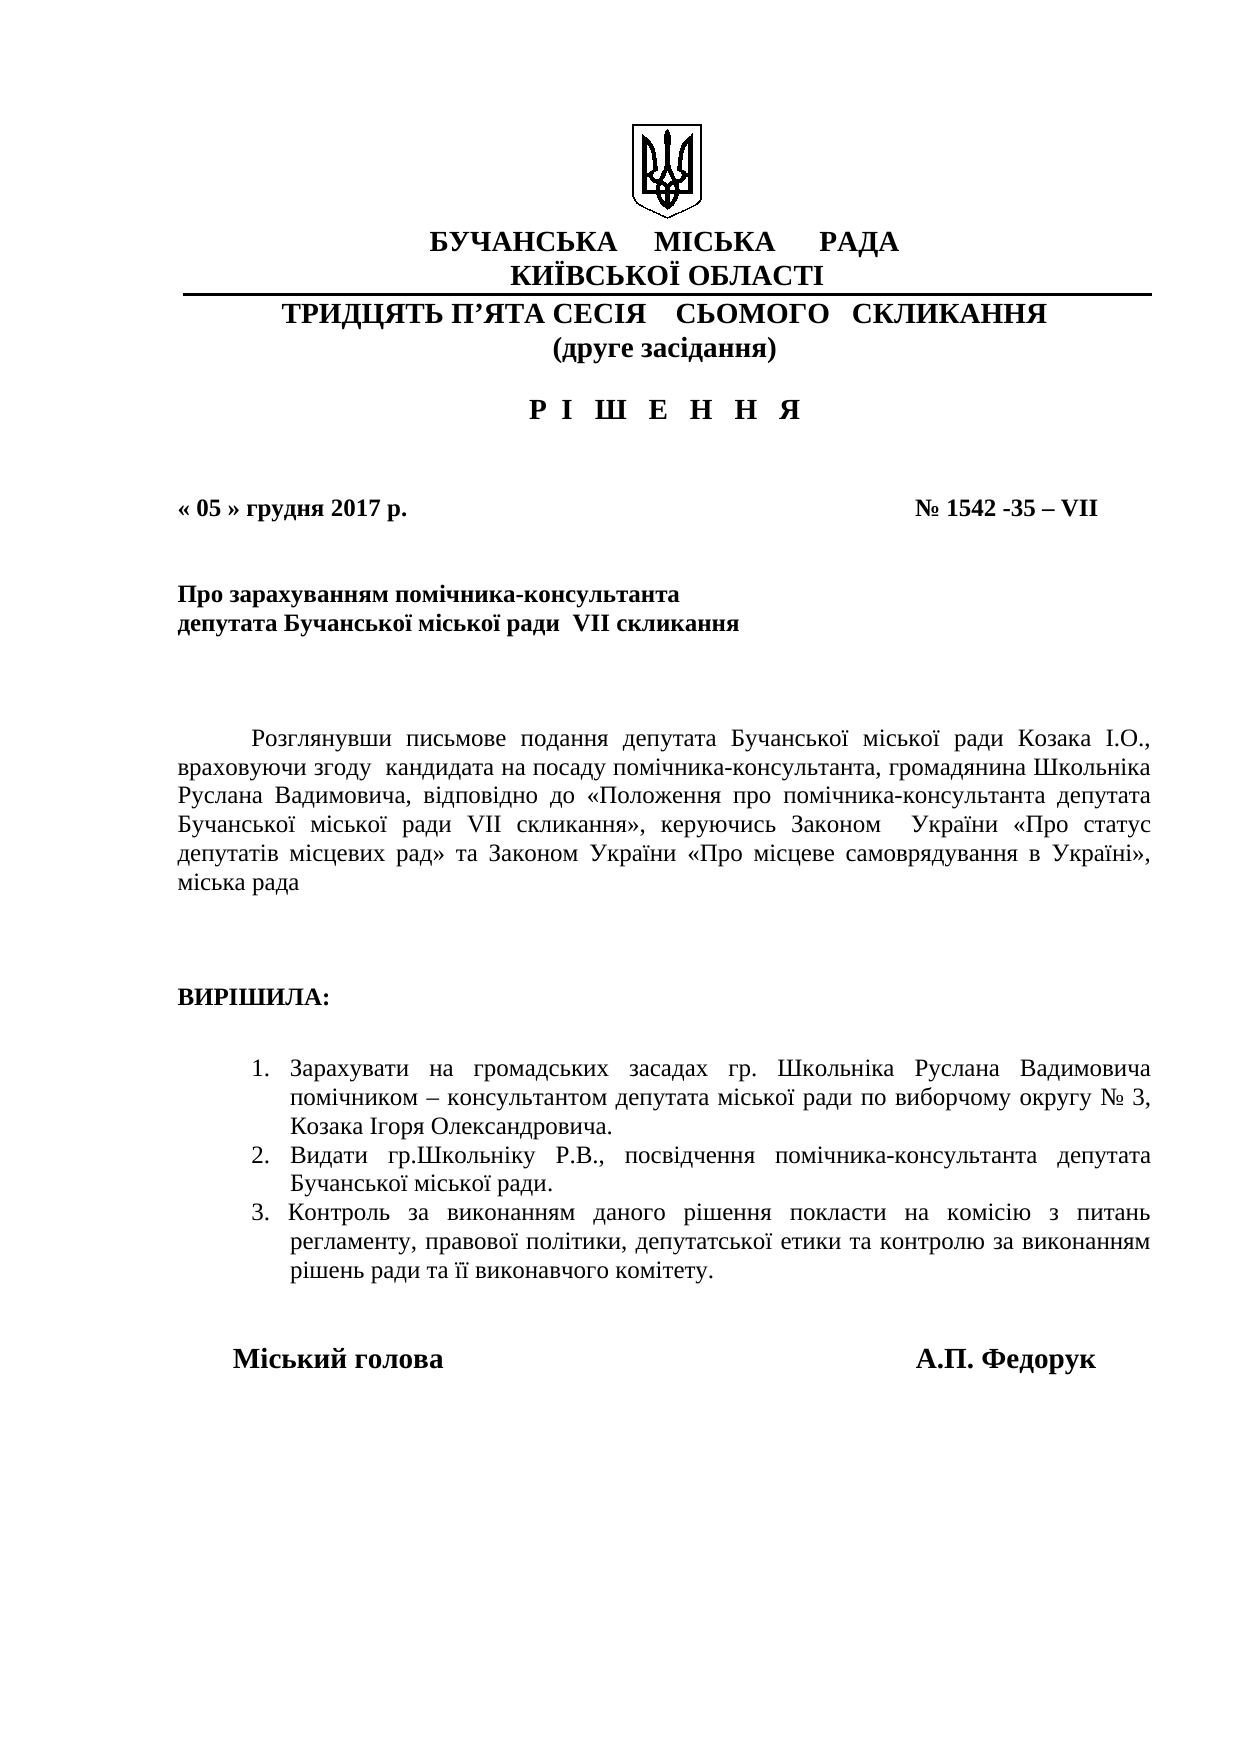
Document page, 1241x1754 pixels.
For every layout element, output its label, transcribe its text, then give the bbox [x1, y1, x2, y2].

text Про зарахуванням помічника-консультанта [177, 579, 1152, 608]
text ТРИДЦЯТЬ П’ЯТА СЕСІЯ СЬОМОГО СКЛИКАННЯ [177, 296, 1152, 330]
text депутата Бучанської міської ради VII скликання [177, 608, 1152, 637]
text Розглянувши письмове подання депутата Бучанської міської ради Козака І.О., враховуючи згоду кандидата на посаду помічника-консультанта, громадянина Школьніка Руслана Вадимовича, відповідно до «Положення про помічника-консультанта депутата Бучанської міської ради VІІ скликання», керуючись Законом України «Про статус депутатів місцевих рад» та Законом України «Про місцеве самоврядування в Україні», міська рада [177, 723, 1152, 895]
text ВИРІШИЛА: [177, 982, 1152, 1010]
text (друге засідання) [177, 330, 1152, 363]
text КИЇВСЬКОЇ ОБЛАСТІ [183, 258, 1152, 293]
text 3. Контроль за виконанням даного рішення покласти на комісію з питань регламенту, правової політики, депутатської етики та контролю за виконанням рішень ради та її виконавчого комітету. [251, 1197, 1152, 1283]
text БУЧАНСЬКА МІСЬКА РАДА [177, 224, 1152, 258]
text 1. Зарахувати на громадських засадах гр. Школьніка Руслана Вадимовича помічником – консультантом депутата міської ради по виборчому округу № 3, Козака Ігоря Олександровича. [251, 1053, 1152, 1140]
text 2. Видати гр.Школьніку Р.В., посвідчення помічника-консультанта депутата Бучанської міської ради. [251, 1140, 1152, 1197]
text Р І Ш Е Н Н Я [177, 392, 1152, 426]
text « 05 » грудня 2017 р. № 1542 -35 – VІІ [177, 493, 1152, 522]
text Міський голова А.П. Федорук [177, 1341, 1152, 1374]
